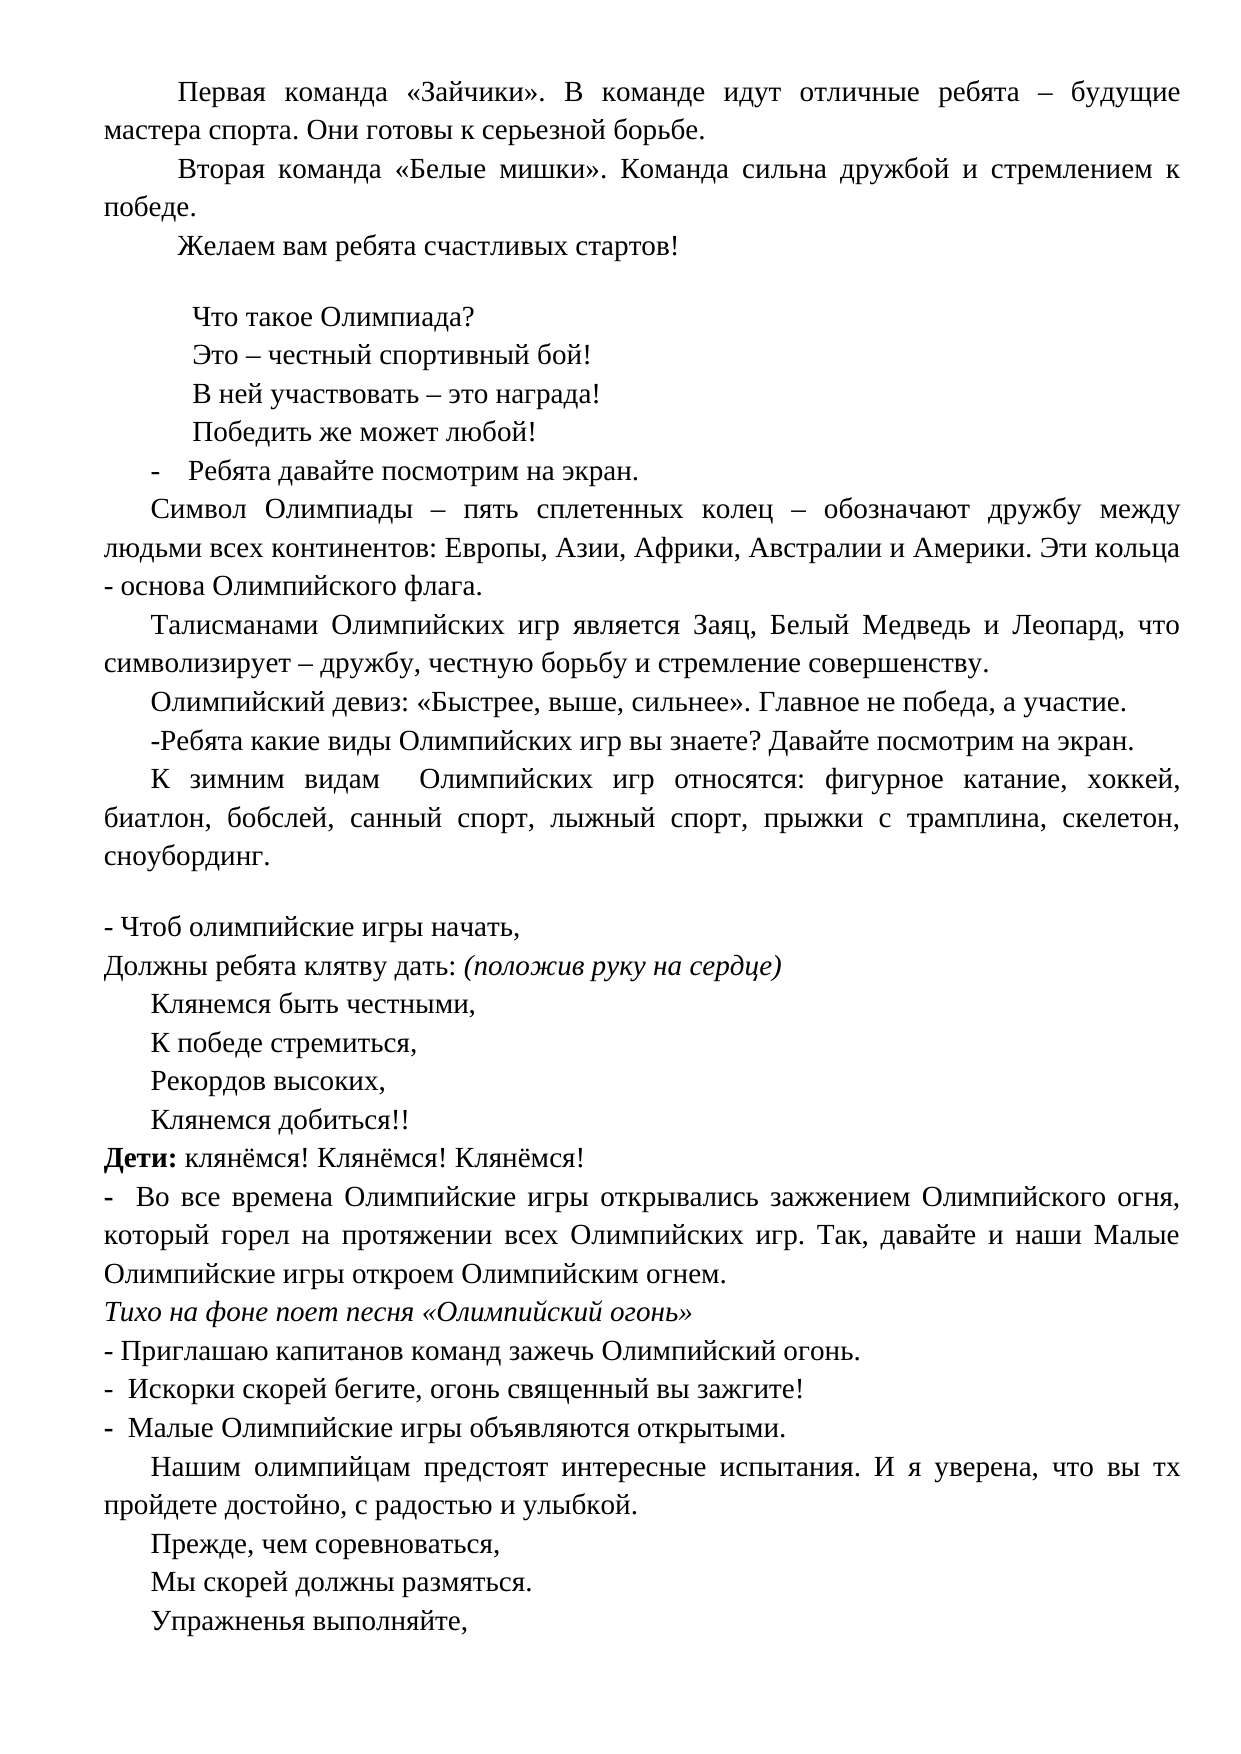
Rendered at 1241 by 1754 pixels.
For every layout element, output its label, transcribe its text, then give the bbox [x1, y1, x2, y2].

text - Во все времена Олимпийские игры открывались зажжением Олимпийского огня, который горел на протяжении всех Олимпийских игр. Так, давайте и наши Малые Олимпийские игры откроем Олимпийским огнем. [103, 1179, 1181, 1289]
text Олимпийский девиз: «Быстрее, выше, сильнее». Главное не победа, а участие. [103, 684, 1181, 718]
text Желаем вам ребята счастливых стартов! [103, 228, 1181, 262]
text Клянемся быть честными, [150, 986, 1181, 1020]
text Вторая команда «Белые мишки». Команда сильна дружбой и стремлением к победе. [103, 151, 1181, 223]
text Клянемся добиться!! [150, 1102, 1181, 1135]
text Символ Олимпиады – пять сплетенных колец – обозначают дружбу между людьми всех континентов: Европы, Азии, Африки, Австралии и Америки. Эти кольца - основа Олимпийского флага. [103, 491, 1181, 602]
text Рекордов высоких, [150, 1063, 1181, 1097]
list Ребята давайте посмотрим на экран. [150, 453, 1181, 486]
text Прежде, чем соревноваться, [150, 1526, 1181, 1559]
text Первая команда «Зайчики». В команде идут отличные ребята – будущие мастера спорта. Они готовы к серьезной борьбе. [103, 74, 1181, 146]
text -Ребята какие виды Олимпийских игр вы знаете? Давайте посмотрим на экран. [103, 723, 1181, 756]
text Должны ребята клятву дать: (положив руку на сердце) [103, 948, 1181, 981]
text - Искорки скорей бегите, огонь священный вы зажгите! [103, 1372, 1181, 1405]
text Это – честный спортивный бой! [150, 337, 1181, 371]
text - Чтоб олимпийские игры начать, [103, 909, 1181, 943]
text К победе стремиться, [150, 1025, 1181, 1058]
text Победить же может любой! [150, 414, 1181, 448]
text Дети: клянёмся! Клянёмся! Клянёмся! [103, 1140, 1181, 1174]
text Упражненья выполняйте, [150, 1603, 1181, 1636]
text В ней участвовать – это награда! [150, 376, 1181, 409]
text К зимним видам Олимпийских игр относятся: фигурное катание, хоккей, биатлон, бобслей, санный спорт, лыжный спорт, прыжки с трамплина, скелетон, сноубординг. [103, 761, 1181, 872]
text Талисманами Олимпийских игр является Заяц, Белый Медведь и Леопард, что символизирует – дружбу, честную борьбу и стремление совершенству. [103, 607, 1181, 679]
text Что такое Олимпиада? [150, 299, 1181, 332]
text Тихо на фоне поет песня «Олимпийский огонь» [103, 1294, 1181, 1328]
text - Приглашаю капитанов команд зажечь Олимпийский огонь. [103, 1333, 1181, 1367]
text Нашим олимпийцам предстоят интересные испытания. И я уверена, что вы тх пройдете достойно, с радостью и улыбкой. [103, 1449, 1181, 1521]
text Мы скорей должны размяться. [150, 1564, 1181, 1598]
text - Малые Олимпийские игры объявляются открытыми. [103, 1410, 1181, 1444]
